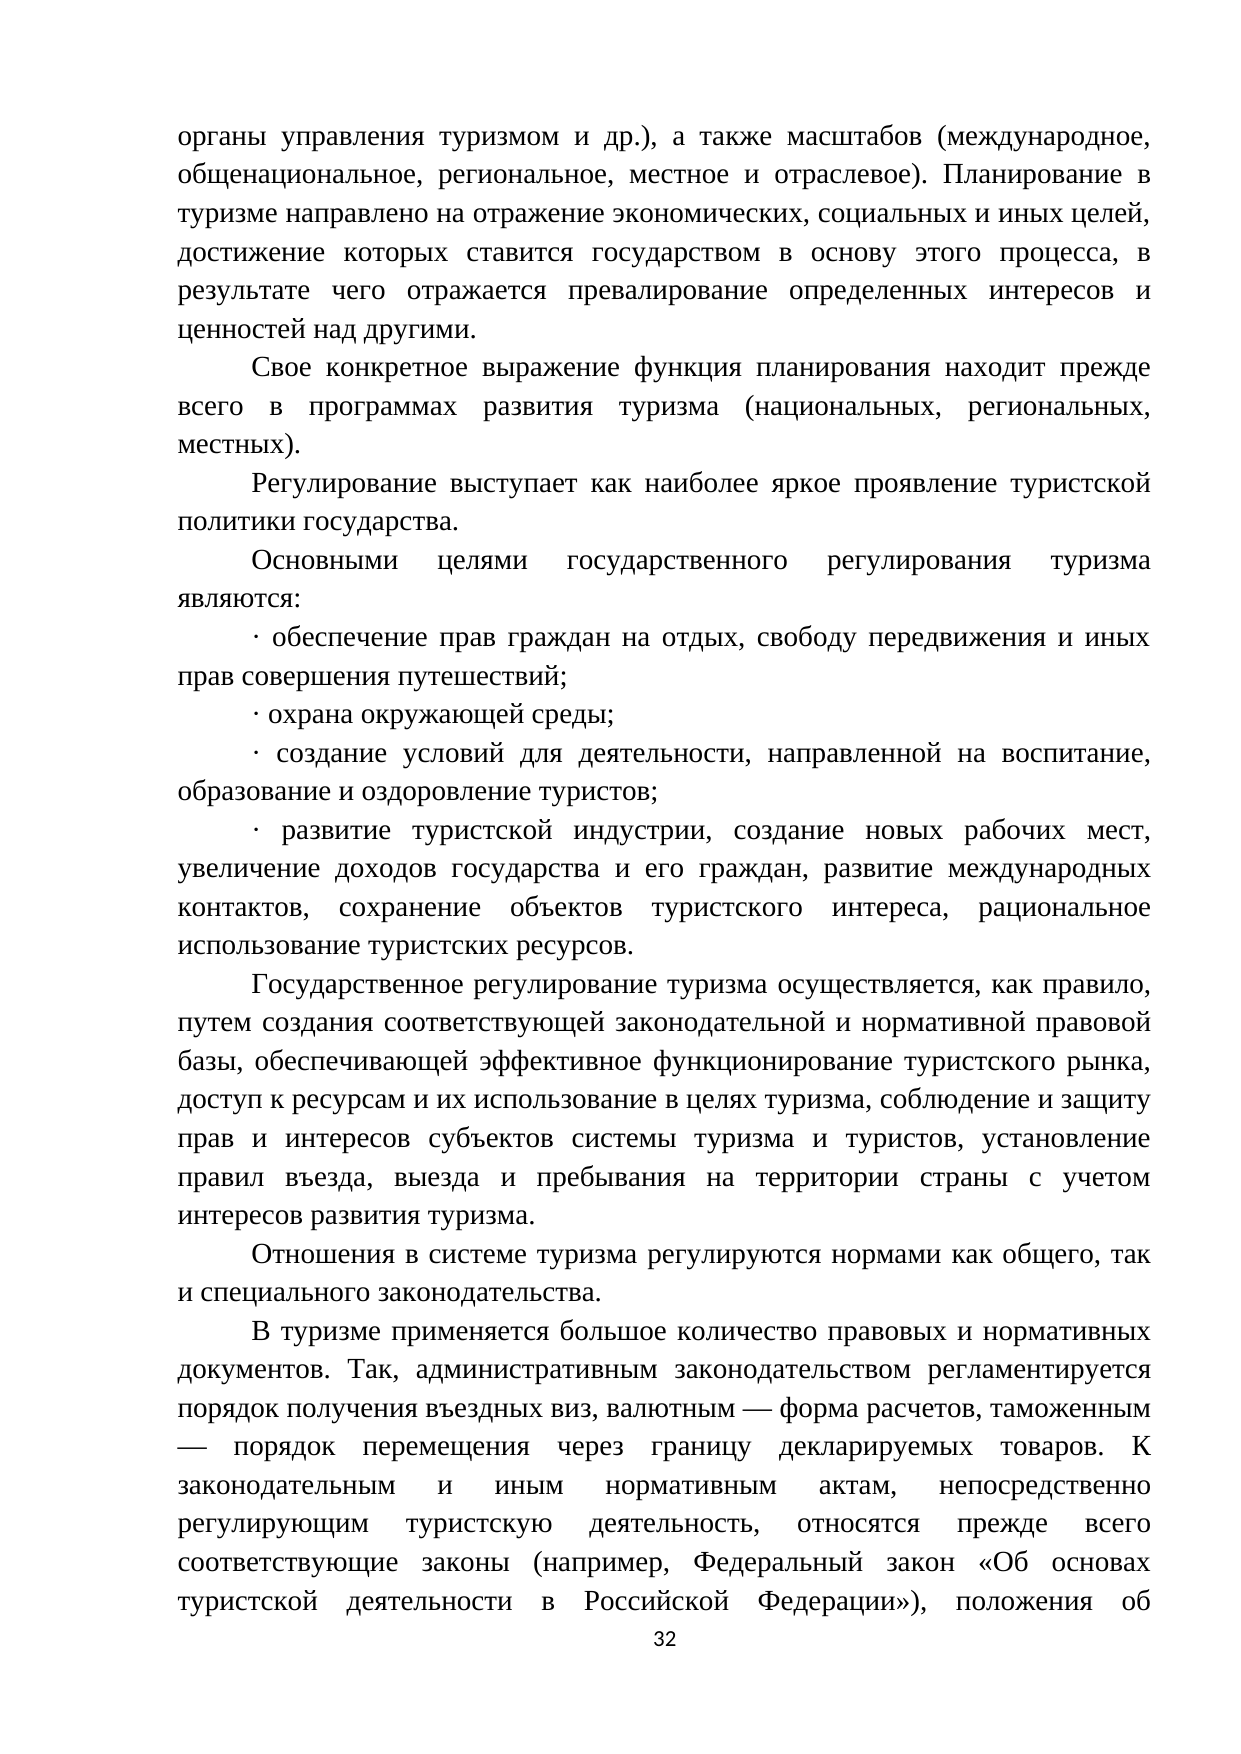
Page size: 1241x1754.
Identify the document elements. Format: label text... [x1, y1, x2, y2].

list · обеспечение прав граждан на отдых, свободу передвижения и иных прав совершения путешествий; [177, 619, 1152, 691]
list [177, 118, 1152, 344]
list Основными целями государственного регулирования туризма являются: [177, 542, 1152, 614]
list Регулирование выступает как наиболее яркое проявление туристской политики государства. [177, 465, 1152, 537]
list Свое конкретное выражение функция планирования находит прежде всего в программах развития туризма (национальных, региональных, местных). [177, 349, 1152, 460]
list Отношения в системе туризма регулируются нормами как общего, так и специального законодательства. [177, 1236, 1152, 1308]
list · создание условий для деятельности, направленной на воспитание, образование и оздоровление туристов; [177, 735, 1152, 807]
list · развитие туристской индустрии, создание новых рабочих мест, увеличение доходов государства и его граждан, развитие международных контактов, сохранение объектов туристского интереса, рациональное использование туристских ресурсов. [177, 812, 1152, 961]
list Государственное регулирование туризма осуществляется, как правило, путем создания соответствующей законодательной и нормативной правовой базы, обеспечивающей эффективное функционирование туристского рынка, доступ к ресурсам и их использование в целях туризма, соблюдение и защиту прав и интересов субъектов системы туризма и туристов, установление правил въезда, выезда и пребывания на территории страны с учетом интересов развития туризма. [177, 966, 1152, 1231]
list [177, 1313, 1152, 1616]
list · охрана окружающей среды; [177, 696, 1152, 730]
